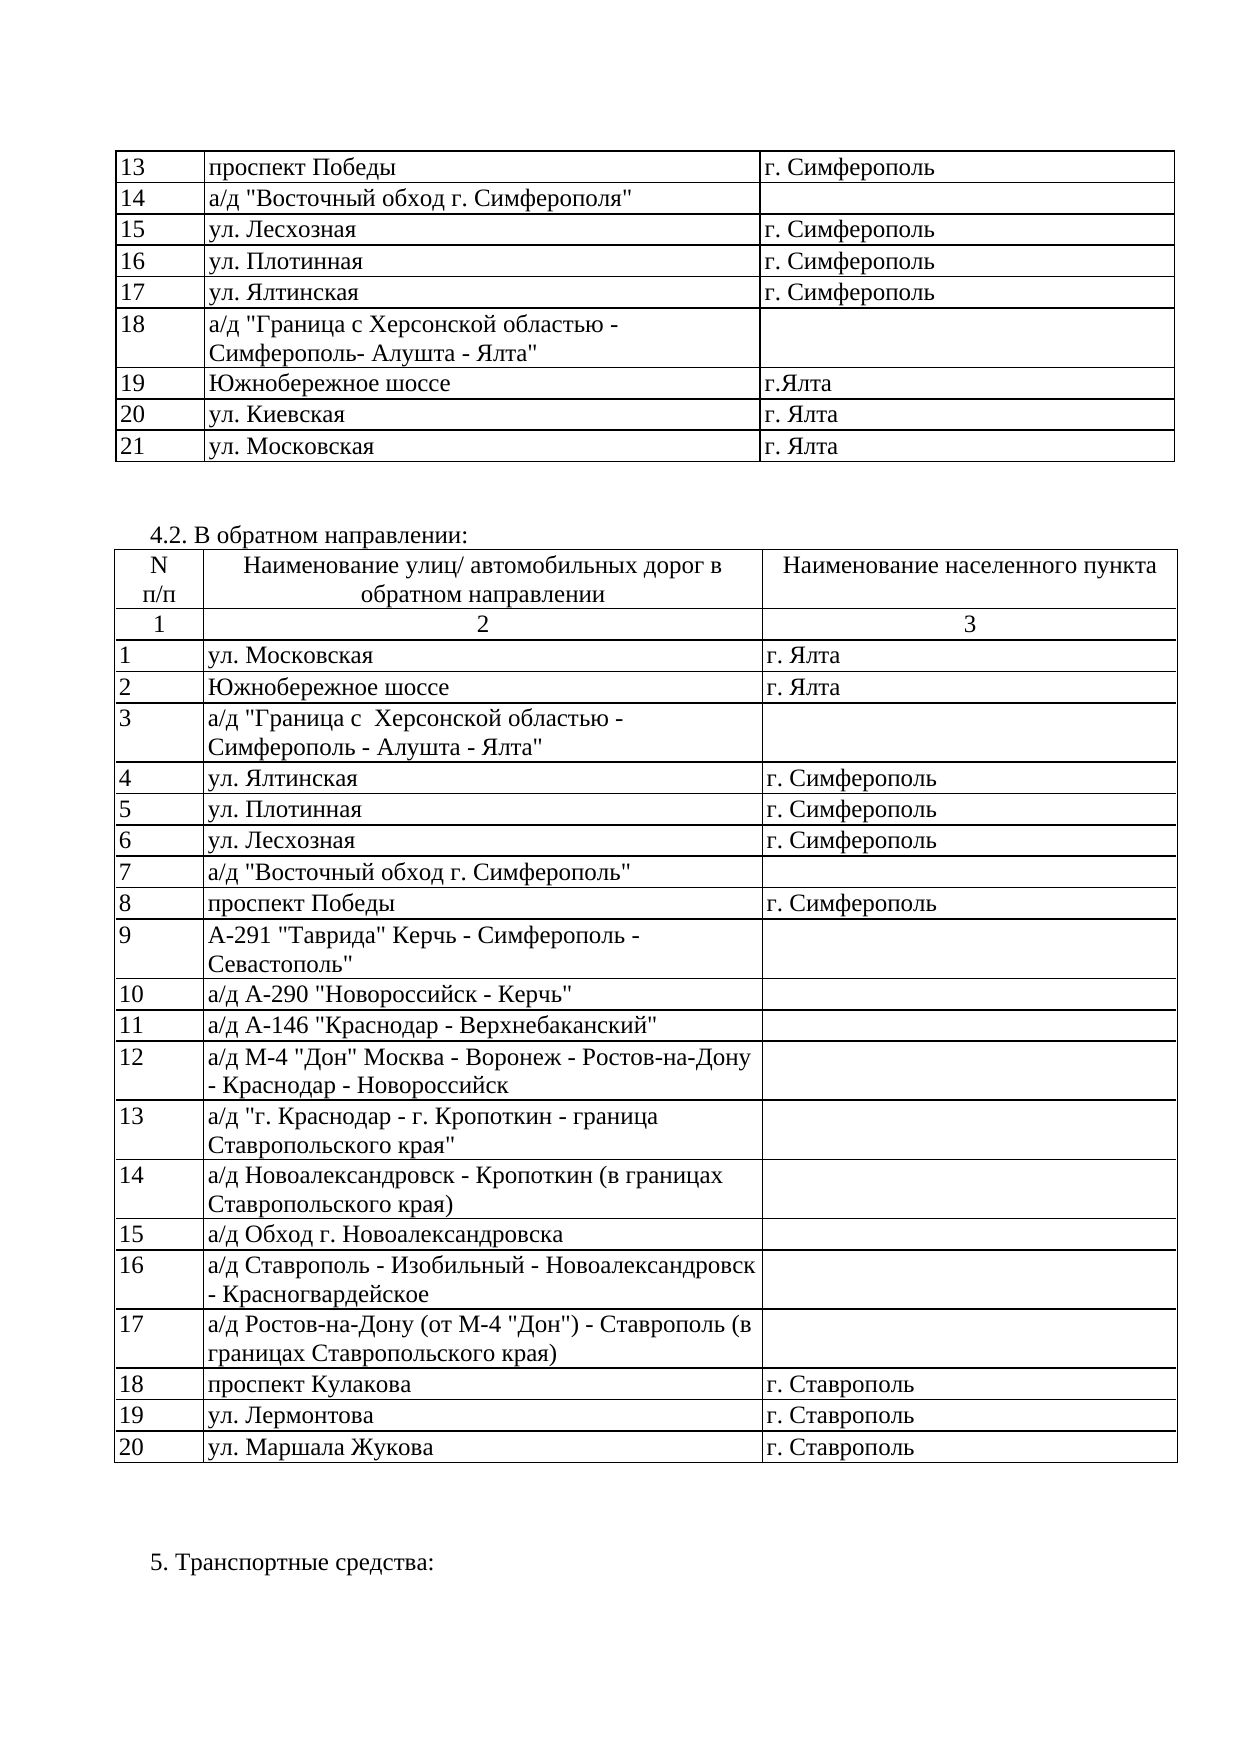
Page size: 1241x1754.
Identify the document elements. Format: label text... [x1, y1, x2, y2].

table_cell 8 [115, 888, 203, 918]
table_cell 1 [115, 640, 203, 671]
table_cell г. Симферополь [763, 793, 1177, 824]
table_cell 20 [115, 1431, 203, 1461]
table_cell г. Ставрополь [763, 1367, 1177, 1398]
table_cell проспект Победы [204, 888, 762, 918]
table_cell [763, 978, 1177, 1009]
table_cell а/д "Восточный обход г. Симферополь" [204, 857, 762, 887]
table_cell ул. Лесхозная [204, 826, 762, 855]
table_cell Южнобережное шоссе [204, 672, 762, 702]
table_cell ул. Лермонтова [204, 1400, 762, 1430]
table_cell г. Ялта [763, 671, 1177, 702]
table_cell А-291 "Таврида" Керчь - Симферополь - Севастополь" [204, 920, 762, 977]
table_cell 1 [115, 609, 203, 639]
table_cell г.Ялта [761, 368, 1174, 398]
table_cell ул. Московская [204, 641, 762, 671]
table_cell [763, 1009, 1177, 1040]
table_cell 10 [115, 979, 203, 1009]
table_cell г. Симферополь [761, 152, 1174, 181]
table_cell г. Ялта [763, 639, 1177, 671]
table_cell а/д Новоалександровск - Кропоткин (в границах Ставропольского края) [204, 1160, 762, 1217]
table_cell 16 [115, 1250, 203, 1308]
table_cell 2 [115, 672, 203, 702]
table_cell 17 [115, 1309, 203, 1367]
table_cell г. Симферополь [763, 887, 1177, 918]
table_cell 19 [117, 368, 204, 398]
table_cell проспект Победы [205, 152, 759, 181]
table_cell ул. Маршала Жукова [204, 1432, 762, 1461]
table_cell проспект Кулакова [204, 1369, 762, 1398]
table_header Наименование населенного пункта [763, 550, 1177, 608]
table_cell 13 [117, 152, 204, 181]
table_cell а/д А-290 "Новороссийск - Керчь" [204, 979, 762, 1009]
table_cell а/д "Граница с Херсонской областью - Симферополь - Алушта - Ялта" [204, 704, 762, 761]
table_cell 11 [115, 1010, 203, 1040]
table_cell ул. Ялтинская [204, 763, 762, 792]
table_cell г. Ялта [761, 400, 1174, 429]
table_cell ул. Ялтинская [205, 277, 759, 307]
table_cell а/д "г. Краснодар - г. Кропоткин - граница Ставропольского края" [204, 1101, 762, 1158]
table_cell а/д Обход г. Новоалександровска [204, 1219, 762, 1249]
table_cell 18 [115, 1368, 203, 1398]
table_cell [763, 1159, 1177, 1217]
table_cell ул. Киевская [205, 400, 759, 429]
table_cell ул. Плотинная [205, 246, 759, 276]
table_cell а/д "Восточный обход г. Симферополя" [205, 183, 759, 213]
table_cell а/д А-146 "Краснодар - Верхнебаканский" [204, 1011, 762, 1040]
text 5. Транспортные средства: [150, 1547, 1090, 1576]
table_cell [761, 309, 1174, 366]
table_cell 7 [115, 856, 203, 887]
table_cell г. Ставрополь [763, 1430, 1177, 1461]
table_cell а/д Ставрополь - Изобильный - Новоалександровск - Красногвардейское [204, 1251, 762, 1308]
table_cell ул. Московская [205, 431, 759, 461]
table_cell 17 [117, 277, 204, 307]
table_cell [763, 702, 1177, 761]
table_cell [763, 1249, 1177, 1308]
table_cell [763, 1099, 1177, 1158]
table_cell 3 [763, 608, 1177, 639]
text 4.2. В обратном направлении: [150, 520, 1090, 548]
table_cell [761, 183, 1174, 213]
table_cell 14 [115, 1160, 203, 1217]
table_cell [763, 918, 1177, 977]
table_cell 20 [117, 400, 204, 429]
table_cell а/д Ростов-на-Дону (от М-4 "Дон") - Ставрополь (в границах Ставропольского края) [204, 1310, 762, 1367]
table_cell [763, 855, 1177, 887]
table_cell 13 [115, 1100, 203, 1158]
table_cell ул. Лесхозная [205, 215, 759, 244]
table_cell 9 [115, 919, 203, 977]
table_cell [763, 1308, 1177, 1367]
table_cell а/д "Граница с Херсонской областью - Симферополь- Алушта - Ялта" [205, 309, 759, 366]
table_cell Южнобережное шоссе [205, 368, 759, 398]
table_cell г. Ялта [761, 431, 1174, 461]
table_cell 16 [117, 246, 204, 276]
table_cell 15 [115, 1219, 203, 1249]
table_cell 5 [115, 794, 203, 824]
table_cell ул. Плотинная [204, 794, 762, 824]
table_cell 15 [117, 215, 204, 244]
table_cell 21 [117, 431, 204, 461]
table_cell г. Симферополь [763, 761, 1177, 792]
table_header Наименование улиц/ автомобильных дорог в обратном направлении [204, 550, 762, 608]
table_cell 12 [115, 1041, 203, 1099]
table_cell 18 [117, 309, 204, 366]
table_cell г. Симферополь [761, 246, 1174, 276]
table_cell 6 [115, 825, 203, 855]
table_cell 2 [204, 609, 762, 639]
table_cell 19 [115, 1400, 203, 1430]
table_cell г. Симферополь [761, 215, 1174, 244]
table_header N п/п [115, 550, 203, 608]
table_cell 4 [115, 762, 203, 792]
table_cell [763, 1218, 1177, 1249]
table_cell г. Симферополь [763, 824, 1177, 855]
table_cell 14 [117, 183, 204, 213]
table_cell 3 [115, 703, 203, 761]
table_cell [763, 1040, 1177, 1099]
table_cell г. Ставрополь [763, 1399, 1177, 1430]
table_cell а/д М-4 "Дон" Москва - Воронеж - Ростов-на-Дону - Краснодар - Новороссийск [204, 1042, 762, 1099]
table_cell г. Симферополь [761, 277, 1174, 307]
